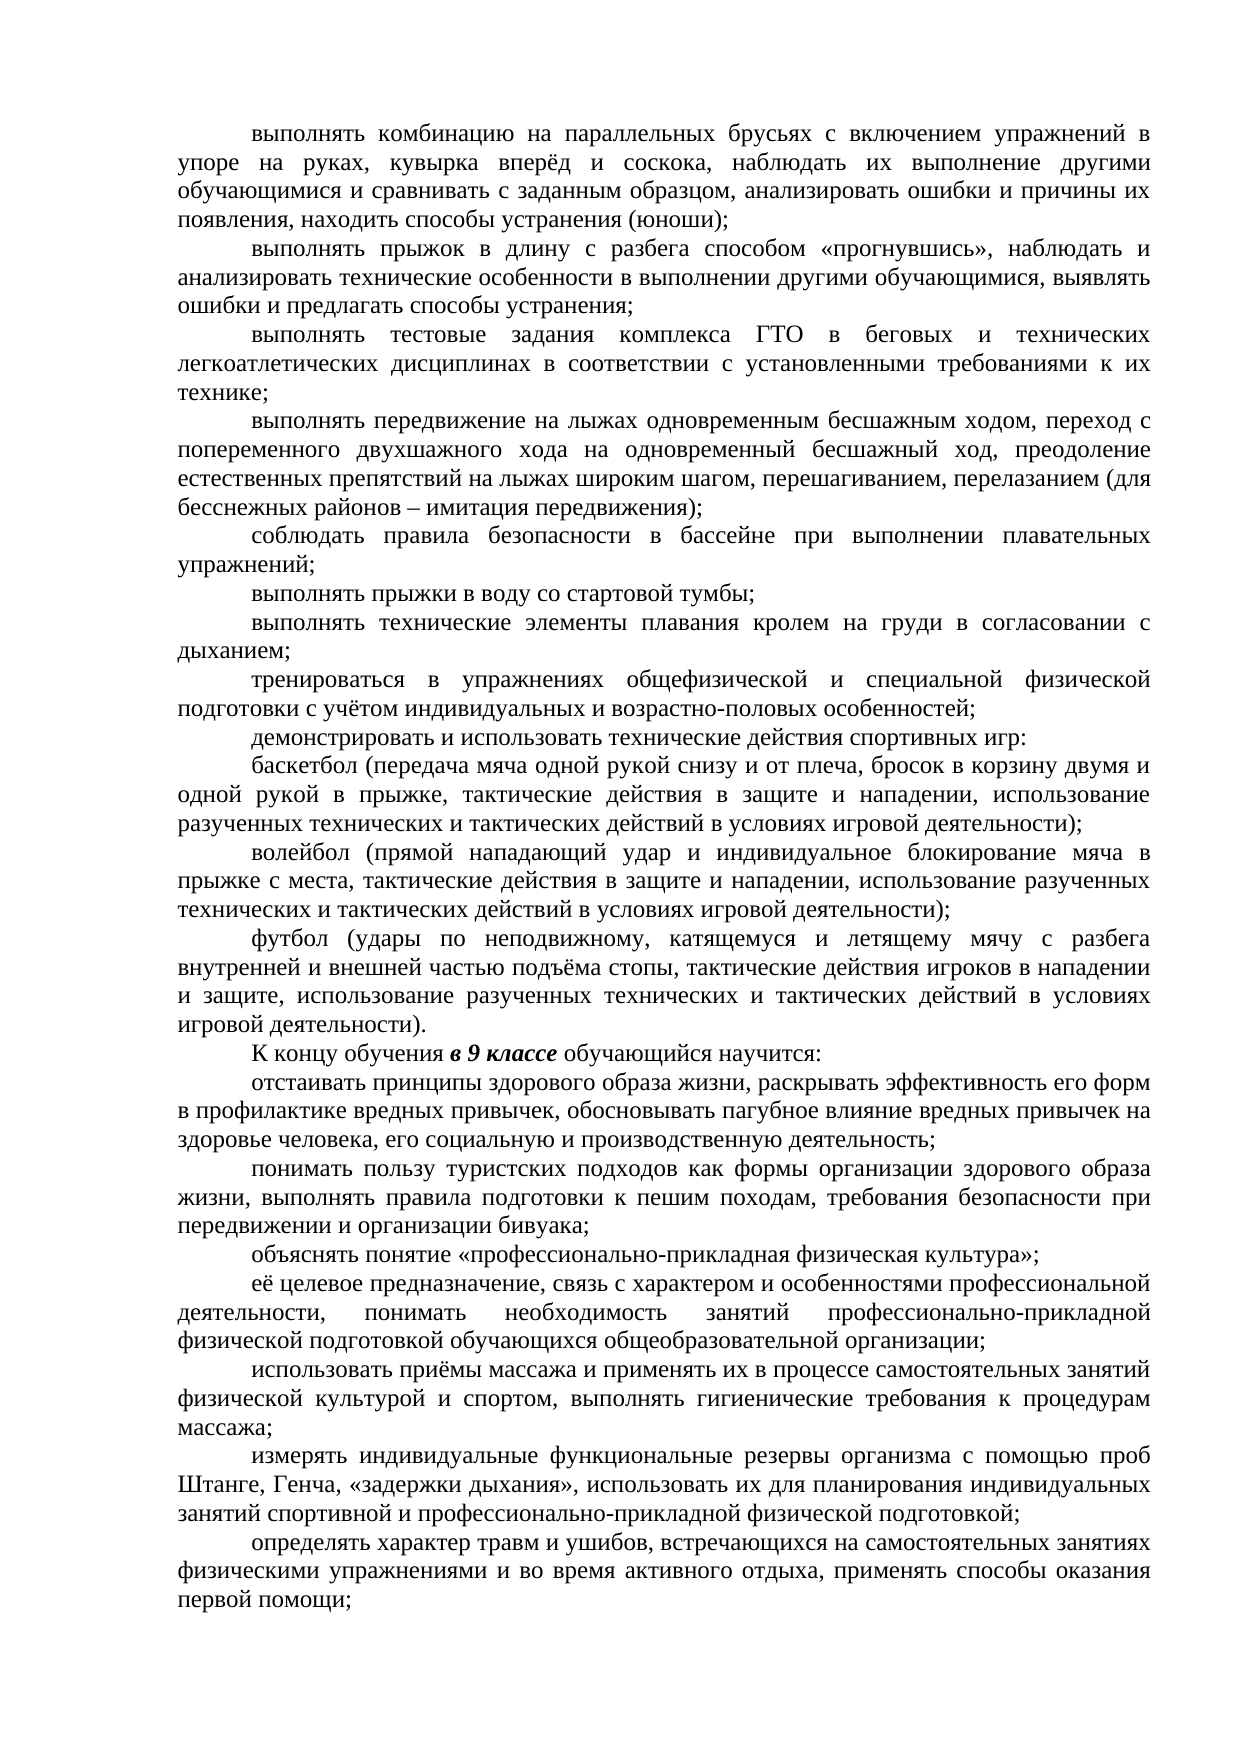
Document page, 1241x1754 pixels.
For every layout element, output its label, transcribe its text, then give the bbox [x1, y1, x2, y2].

text выполнять прыжки в воду со стартовой тумбы; [177, 578, 1152, 607]
text демонстрировать и использовать технические действия спортивных игр: [177, 722, 1152, 751]
text выполнять прыжок в длину с разбега способом «прогнувшись», наблюдать и анализировать технические особенности в выполнении другими обучающимися, выявлять ошибки и предлагать способы устранения; [177, 233, 1152, 319]
text выполнять тестовые задания комплекса ГТО в беговых и технических легкоатлетических дисциплинах в соответствии с установленными требованиями к их технике; [177, 319, 1152, 406]
text баскетбол (передача мяча одной рукой снизу и от плеча, бросок в корзину двумя и одной рукой в прыжке, тактические действия в защите и нападении, использование разученных технических и тактических действий в условиях игровой деятельности); [177, 751, 1152, 837]
text измерять индивидуальные функциональные резервы организма с помощью проб Штанге, Генча, «задержки дыхания», использовать их для планирования индивидуальных занятий спортивной и профессионально-прикладной физической подготовкой; [177, 1441, 1152, 1527]
text тренироваться в упражнениях общефизической и специальной физической подготовки с учётом индивидуальных и возрастно-половых особенностей; [177, 664, 1152, 722]
text соблюдать правила безопасности в бассейне при выполнении плавательных упражнений; [177, 521, 1152, 578]
text выполнять комбинацию на параллельных брусьях с включением упражнений в упоре на руках, кувырка вперёд и соскока, наблюдать их выполнение другими обучающимися и сравнивать с заданным образцом, анализировать ошибки и причины их появления, находить способы устранения (юноши); [177, 118, 1152, 233]
text определять характер травм и ушибов, встречающихся на самостоятельных занятиях физическими упражнениями и во время активного отдыха, применять способы оказания первой помощи; [177, 1527, 1152, 1613]
text выполнять технические элементы плавания кролем на груди в согласовании с дыханием; [177, 607, 1152, 664]
text её целевое предназначение, связь с характером и особенностями профессиональной деятельности, понимать необходимость занятий профессионально-прикладной физической подготовкой обучающихся общеобразовательной организации; [177, 1268, 1152, 1354]
text К концу обучения в 9 классе обучающийся научится: [177, 1038, 1152, 1067]
text понимать пользу туристских подходов как формы организации здорового образа жизни, выполнять правила подготовки к пешим походам, требования безопасности при передвижении и организации бивуака; [177, 1153, 1152, 1239]
text объяснять понятие «профессионально-прикладная физическая культура»; [177, 1239, 1152, 1268]
text волейбол (прямой нападающий удар и индивидуальное блокирование мяча в прыжке с места, тактические действия в защите и нападении, использование разученных технических и тактических действий в условиях игровой деятельности); [177, 837, 1152, 923]
text отстаивать принципы здорового образа жизни, раскрывать эффективность его форм в профилактике вредных привычек, обосновывать пагубное влияние вредных привычек на здоровье человека, его социальную и производственную деятельность; [177, 1067, 1152, 1153]
text футбол (удары по неподвижному, катящемуся и летящему мячу с разбега внутренней и внешней частью подъёма стопы, тактические действия игроков в нападении и защите, использование разученных технических и тактических действий в условиях игровой деятельности). [177, 923, 1152, 1038]
text использовать приёмы массажа и применять их в процессе самостоятельных занятий физической культурой и спортом, выполнять гигиенические требования к процедурам массажа; [177, 1354, 1152, 1441]
text выполнять передвижение на лыжах одновременным бесшажным ходом, переход с попеременного двухшажного хода на одновременный бесшажный ход, преодоление естественных препятствий на лыжах широким шагом, перешагиванием, перелазанием (для бесснежных районов – имитация передвижения); [177, 406, 1152, 521]
